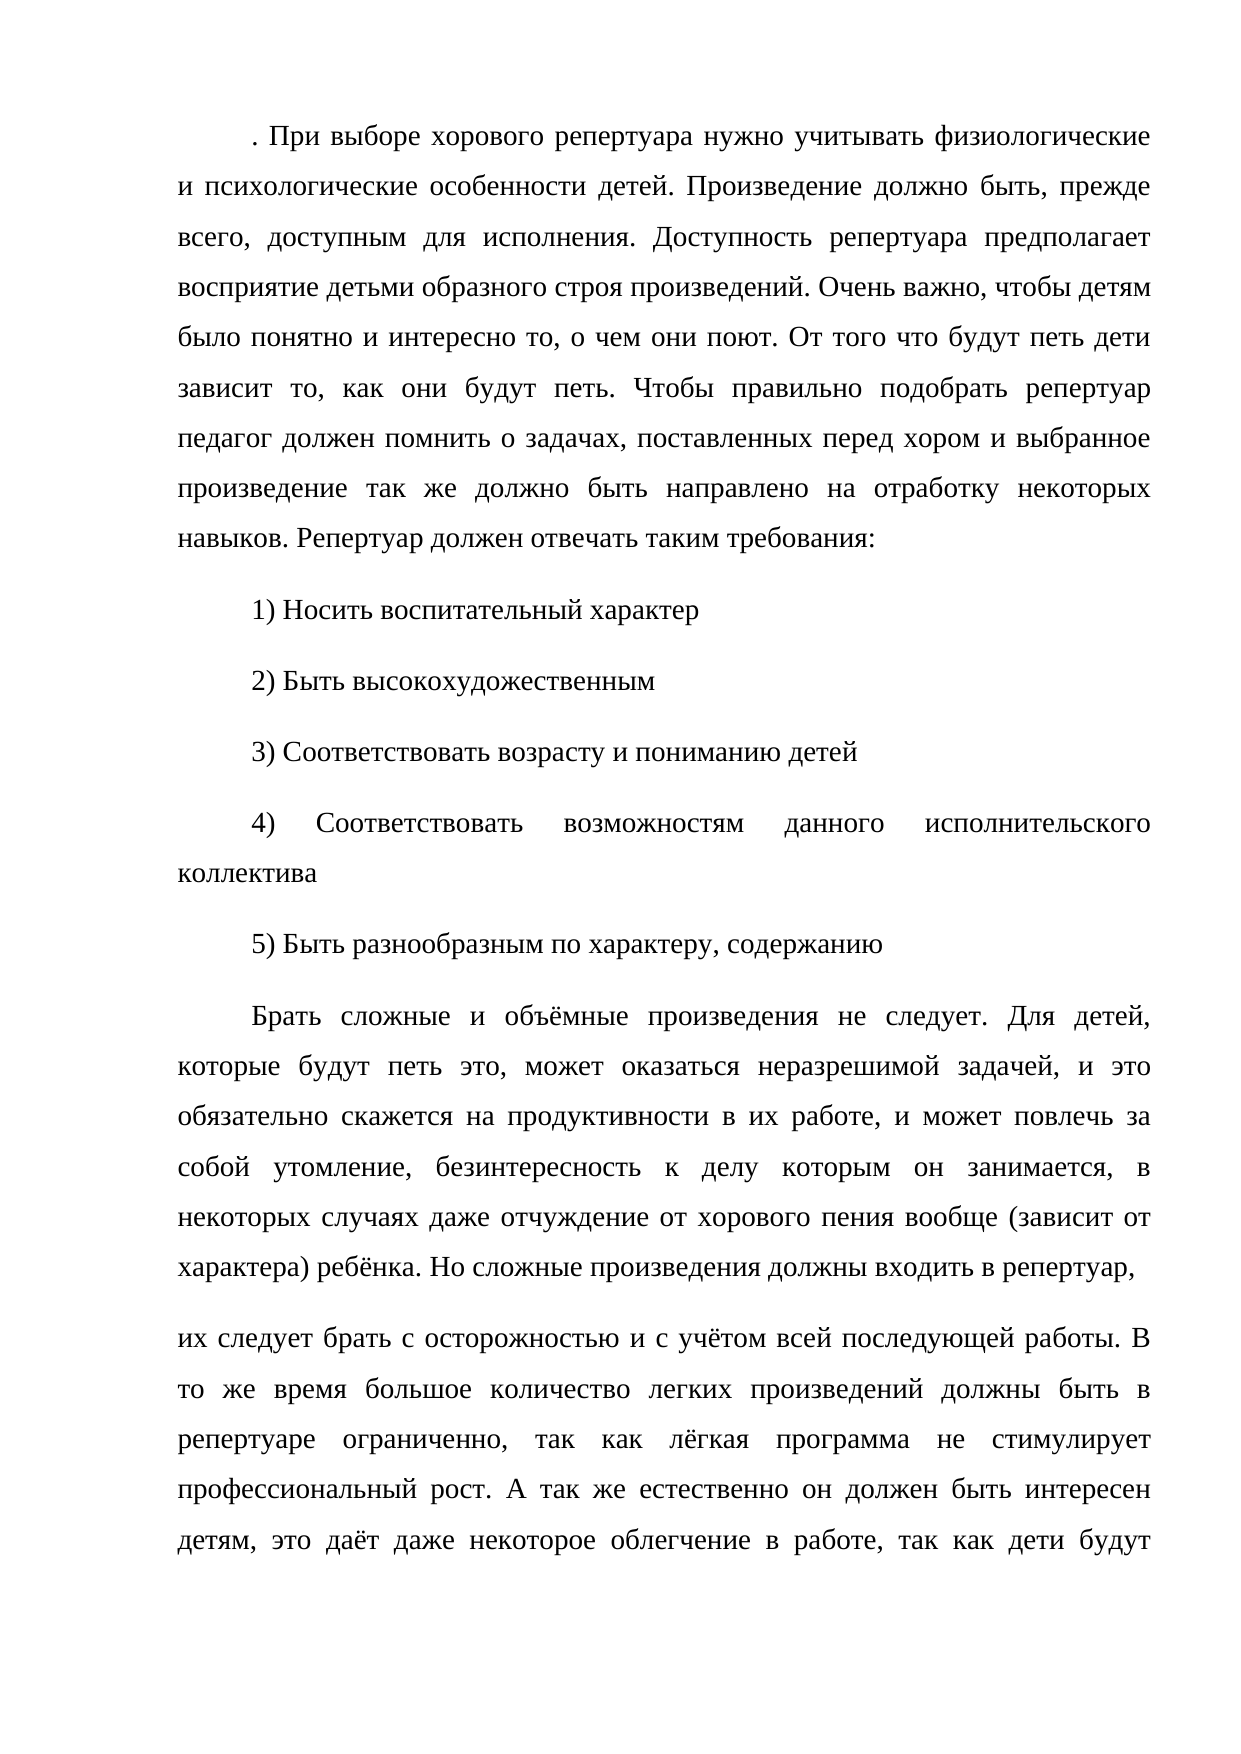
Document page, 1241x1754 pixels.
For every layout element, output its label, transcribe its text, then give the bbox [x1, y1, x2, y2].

text 4) Соответствовать возможностям данного исполнительского коллектива [177, 805, 1152, 889]
text 5) Быть разнообразным по характеру, содержанию [177, 927, 1152, 960]
text 2) Быть высокохудожественным [177, 663, 1152, 696]
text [177, 1321, 1152, 1555]
text Брать сложные и объёмные произведения не следует. Для детей, которые будут петь это, может оказаться неразрешимой задачей, и это обязательно скажется на продуктивности в их работе, и может повлечь за собой утомление, безинтересность к делу которым он занимается, в некоторых случаях даже отчуждение от хорового пения вообще (зависит от характера) ребёнка. Но сложные произведения должны входить в репертуар, [177, 998, 1152, 1283]
text 1) Носить воспитательный характер [177, 592, 1152, 625]
text 3) Соответствовать возрасту и пониманию детей [177, 734, 1152, 768]
text . При выборе хорового репертуара нужно учитывать физиологические и психологические особенности детей. Произведение должно быть, прежде всего, доступным для исполнения. Доступность репертуара предполагает восприятие детьми образного строя произведений. Очень важно, чтобы детям было понятно и интересно то, о чем они поют. От того что будут петь дети зависит то, как они будут петь. Чтобы правильно подобрать репертуар педагог должен помнить о задачах, поставленных перед хором и выбранное произведение так же должно быть направлено на отработку некоторых навыков. Репертуар должен отвечать таким требования: [177, 118, 1152, 554]
